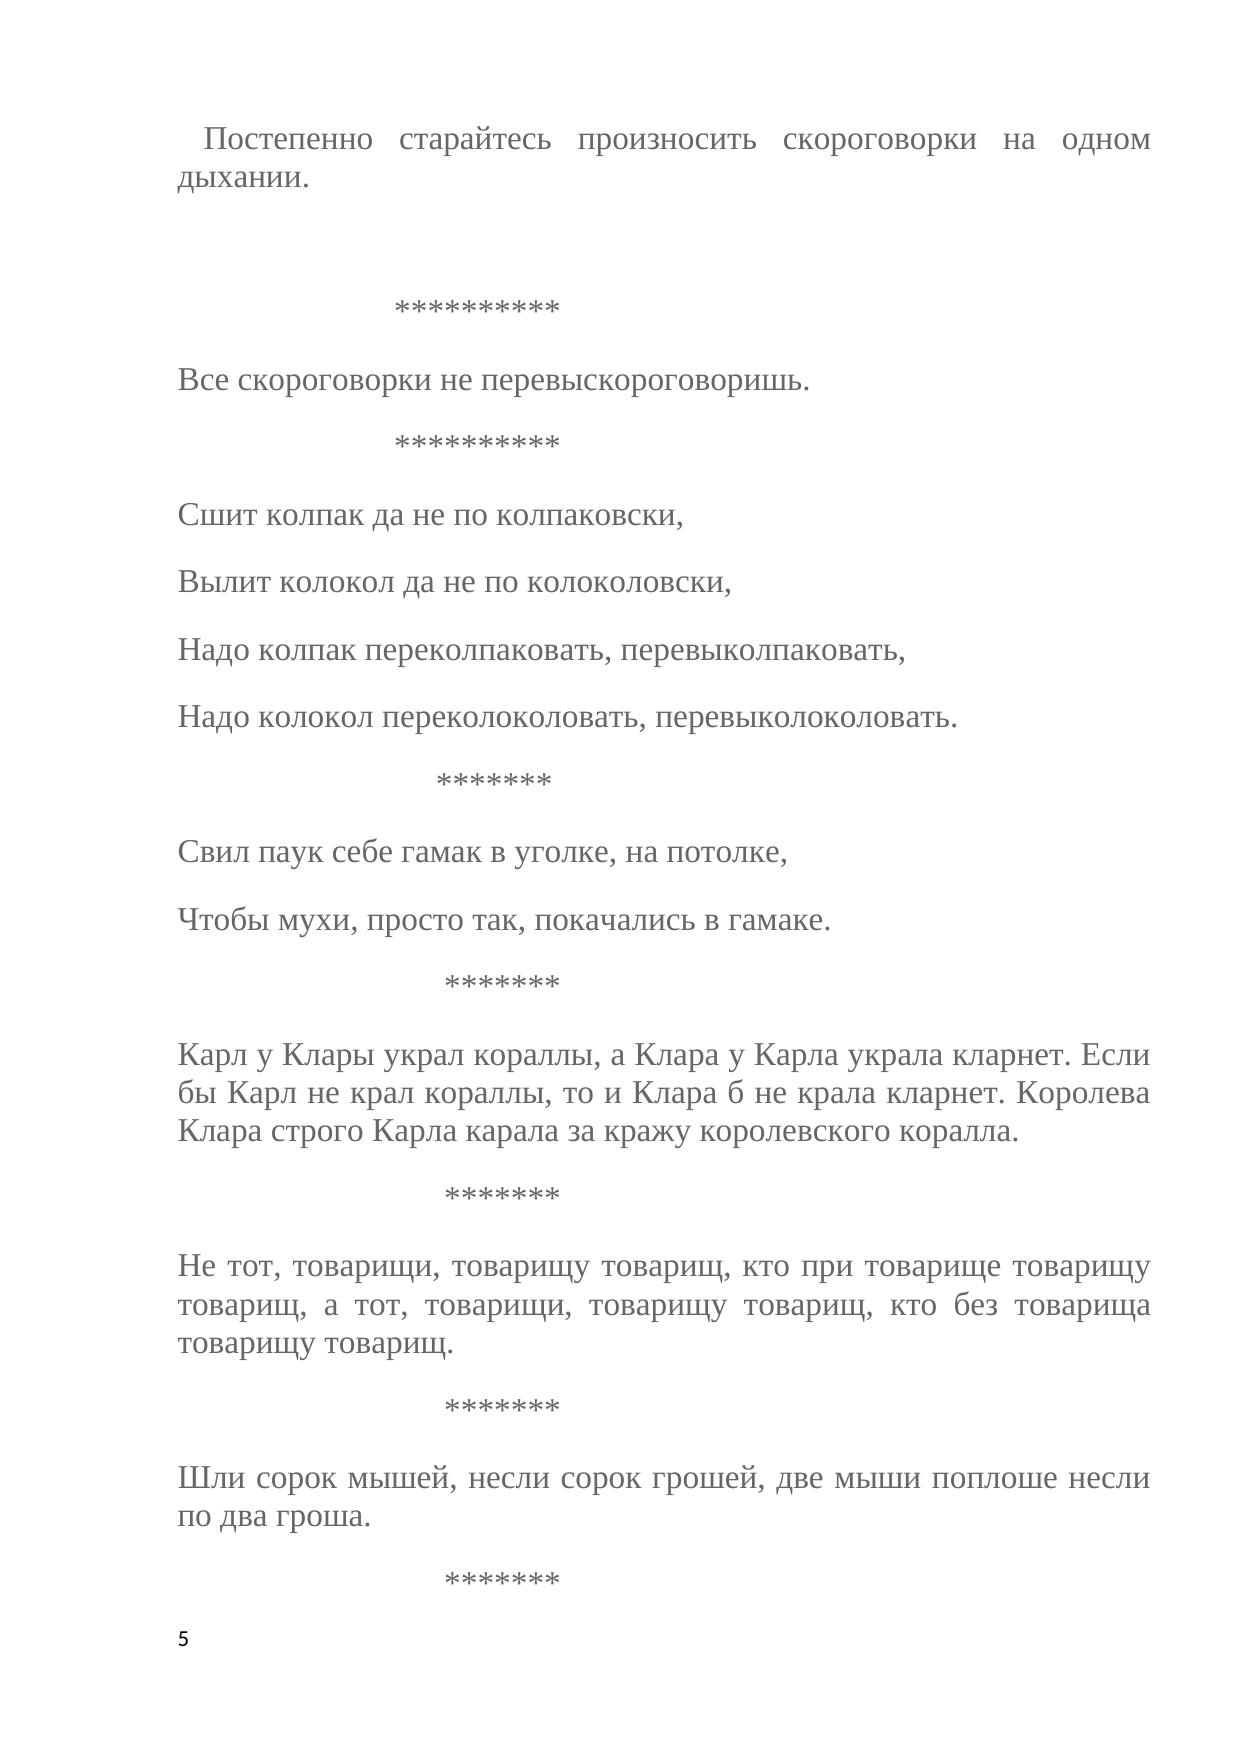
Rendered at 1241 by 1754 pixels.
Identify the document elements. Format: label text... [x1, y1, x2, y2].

text Вылит колокол да не по колоколовски, [177, 561, 1152, 600]
text Шли сорок мышей, несли сорок грошей, две мыши поплоше несли по два гроша. [177, 1457, 1152, 1534]
text ********** [177, 291, 1152, 330]
text Свил паук себе гамак в уголке, на потолке, [177, 831, 1152, 870]
text Надо колпак переколпаковать, перевыколпаковать, [177, 629, 1152, 667]
text ********** [177, 426, 1152, 465]
text ******* [177, 1390, 1152, 1428]
text Надо колокол переколоколовать, перевыколоколовать. [177, 696, 1152, 735]
text Постепенно старайтесь произносить скороговорки на одном дыхании. [177, 118, 1152, 195]
text Все скороговорки не перевыскороговоришь. [177, 359, 1152, 397]
text ******* [177, 1178, 1152, 1216]
text ******* [177, 764, 1152, 802]
text Не тот, товарищи, товарищу товарищ, кто при товарище товарищу товарищ, а тот, товарищи, товарищу товарищ, кто без товарища товарищу товарищ. [177, 1246, 1152, 1361]
text ******* [177, 966, 1152, 1005]
text Карл у Клары украл кораллы, а Клара у Карла украла кларнет. Если бы Карл не крал кораллы, то и Клара б не крала кларнет. Королева Клара строго Карла карала за кражу королевского коралла. [177, 1034, 1152, 1149]
text Сшит колпак да не по колпаковски, [177, 494, 1152, 532]
text ******* [177, 1563, 1152, 1601]
text Чтобы мухи, просто так, покачались в гамаке. [177, 899, 1152, 937]
